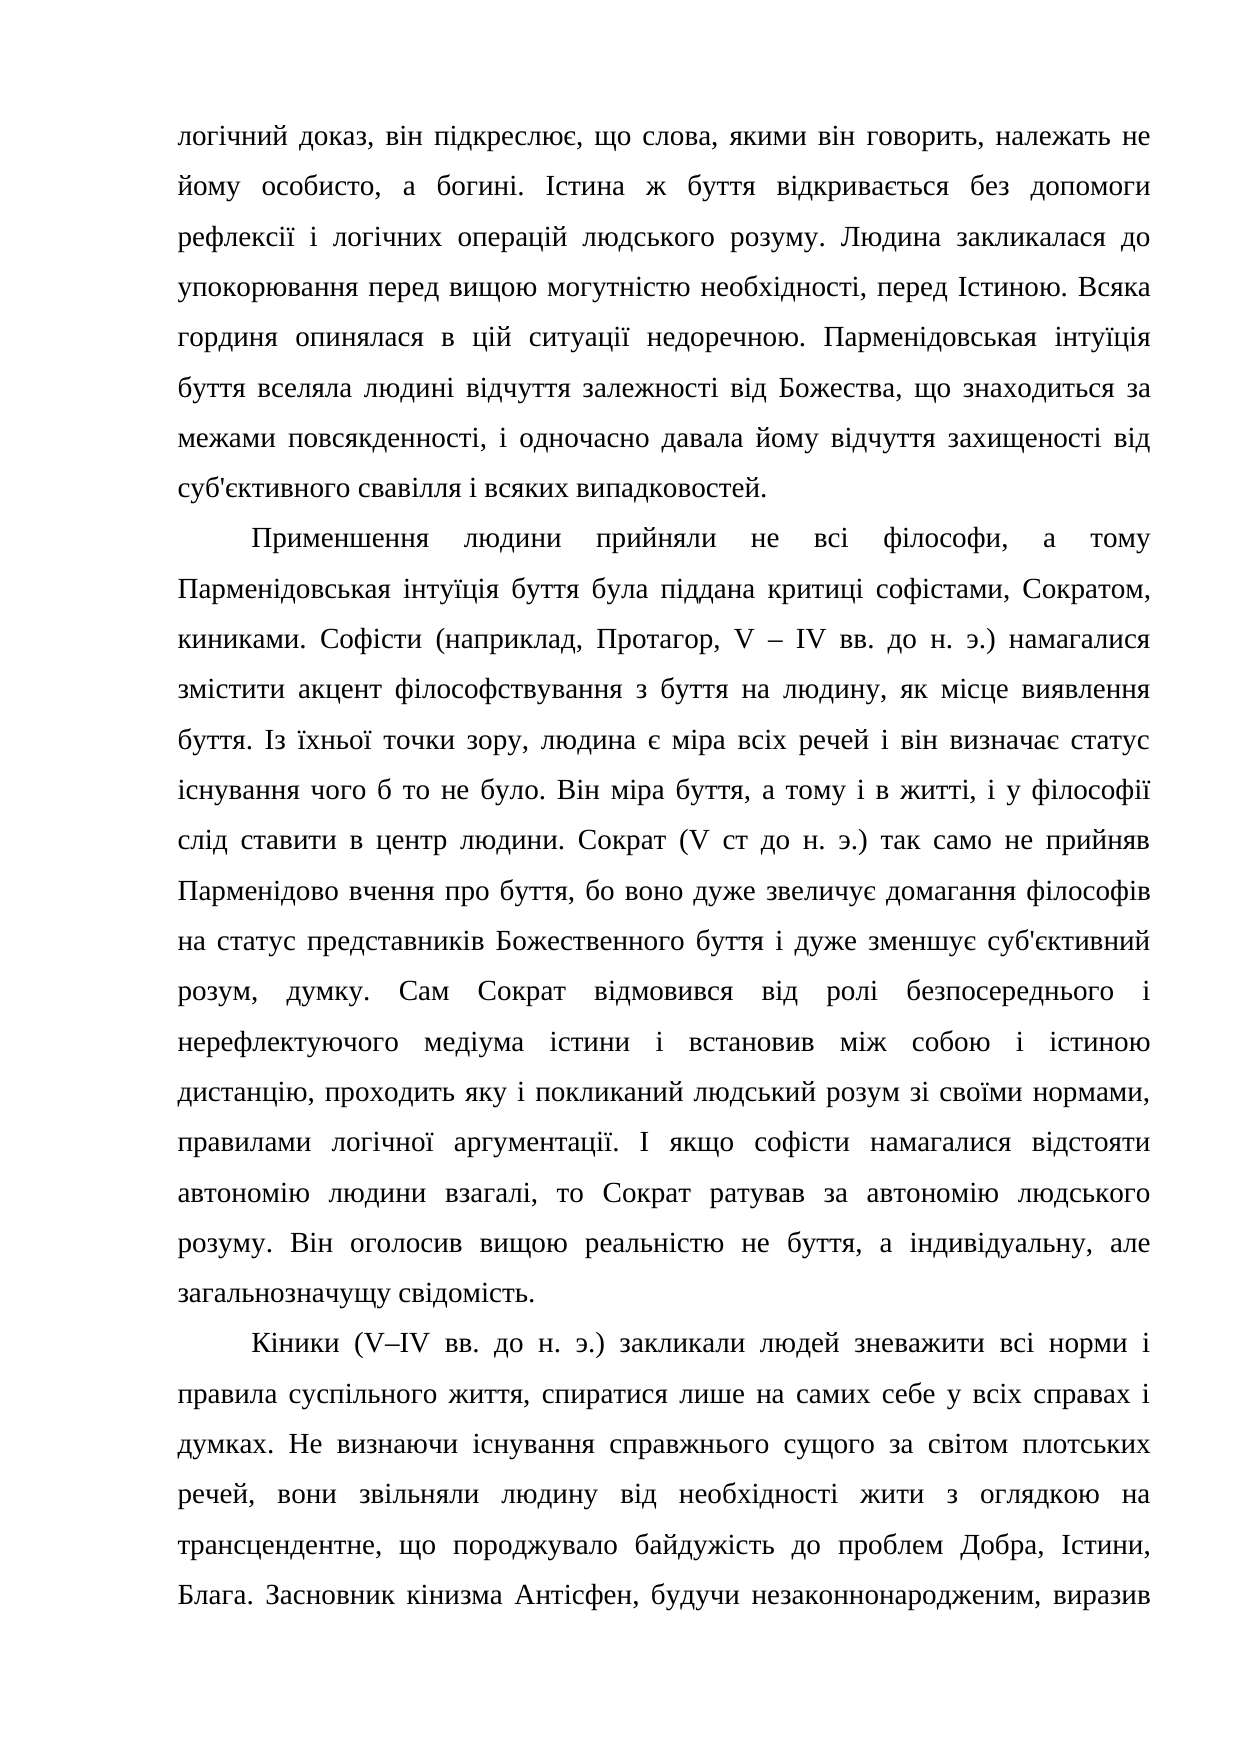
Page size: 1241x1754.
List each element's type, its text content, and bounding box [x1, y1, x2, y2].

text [177, 118, 1152, 504]
text Применшення людини прийняли не всі філософи, а тому Парменідовськая інтуїція буття була піддана критиці софістами, Сократом, киниками. Софісти (наприклад, Протагор, V – IV вв. до н. э.) намагалися змістити акцент філософствування з буття на людину, як місце виявлення буття. Із їхньої точки зору, людина є міра всіх речей і він визначає статус існування чого б то не було. Він міра буття, а тому і в житті, і у філософії слід ставити в центр людини. Сократ (V ст до н. э.) так само не прийняв Парменідово вчення про буття, бо воно дуже звеличує домагання філософів на статус представників Божественного буття і дуже зменшує суб'єктивний розум, думку. Сам Сократ відмовився від ролі безпосереднього і нерефлектуючого медіума істини і встановив між собою і істиною дистанцію, проходить яку і покликаний людський розум зі своїми нормами, правилами логічної аргументації. І якщо софісти намагалися відстояти автономію людини взагалі, то Сократ ратував за автономію людського розуму. Він оголосив вищою реальністю не буття, а індивідуальну, але загальнозначущу свідомість. [177, 521, 1152, 1309]
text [177, 1326, 1152, 1611]
